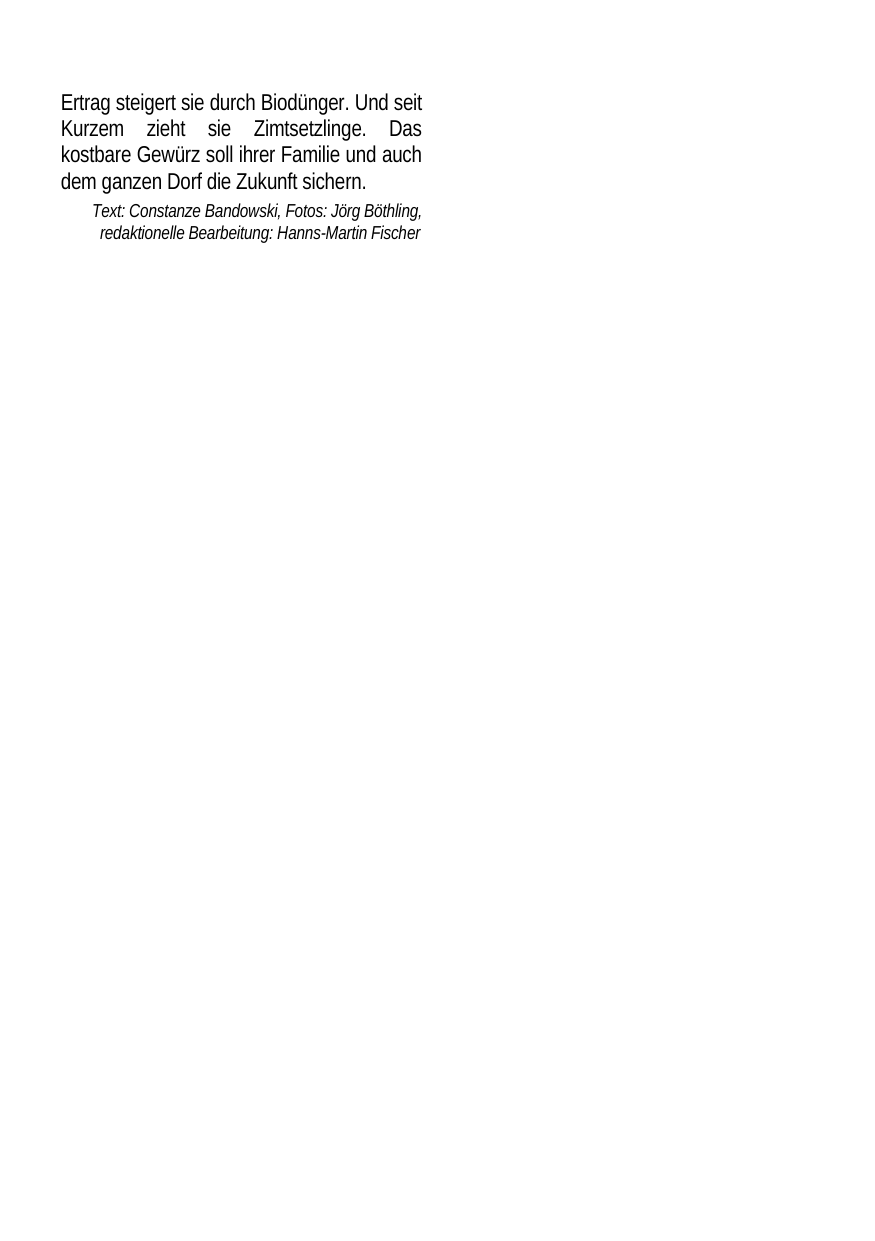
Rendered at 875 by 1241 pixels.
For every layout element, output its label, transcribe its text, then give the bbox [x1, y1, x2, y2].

text Text: Constanze Bandowski, Fotos: Jörg Böthling, redaktionelle Bearbeitung: Hanns-Martin Fischer [60, 200, 422, 243]
